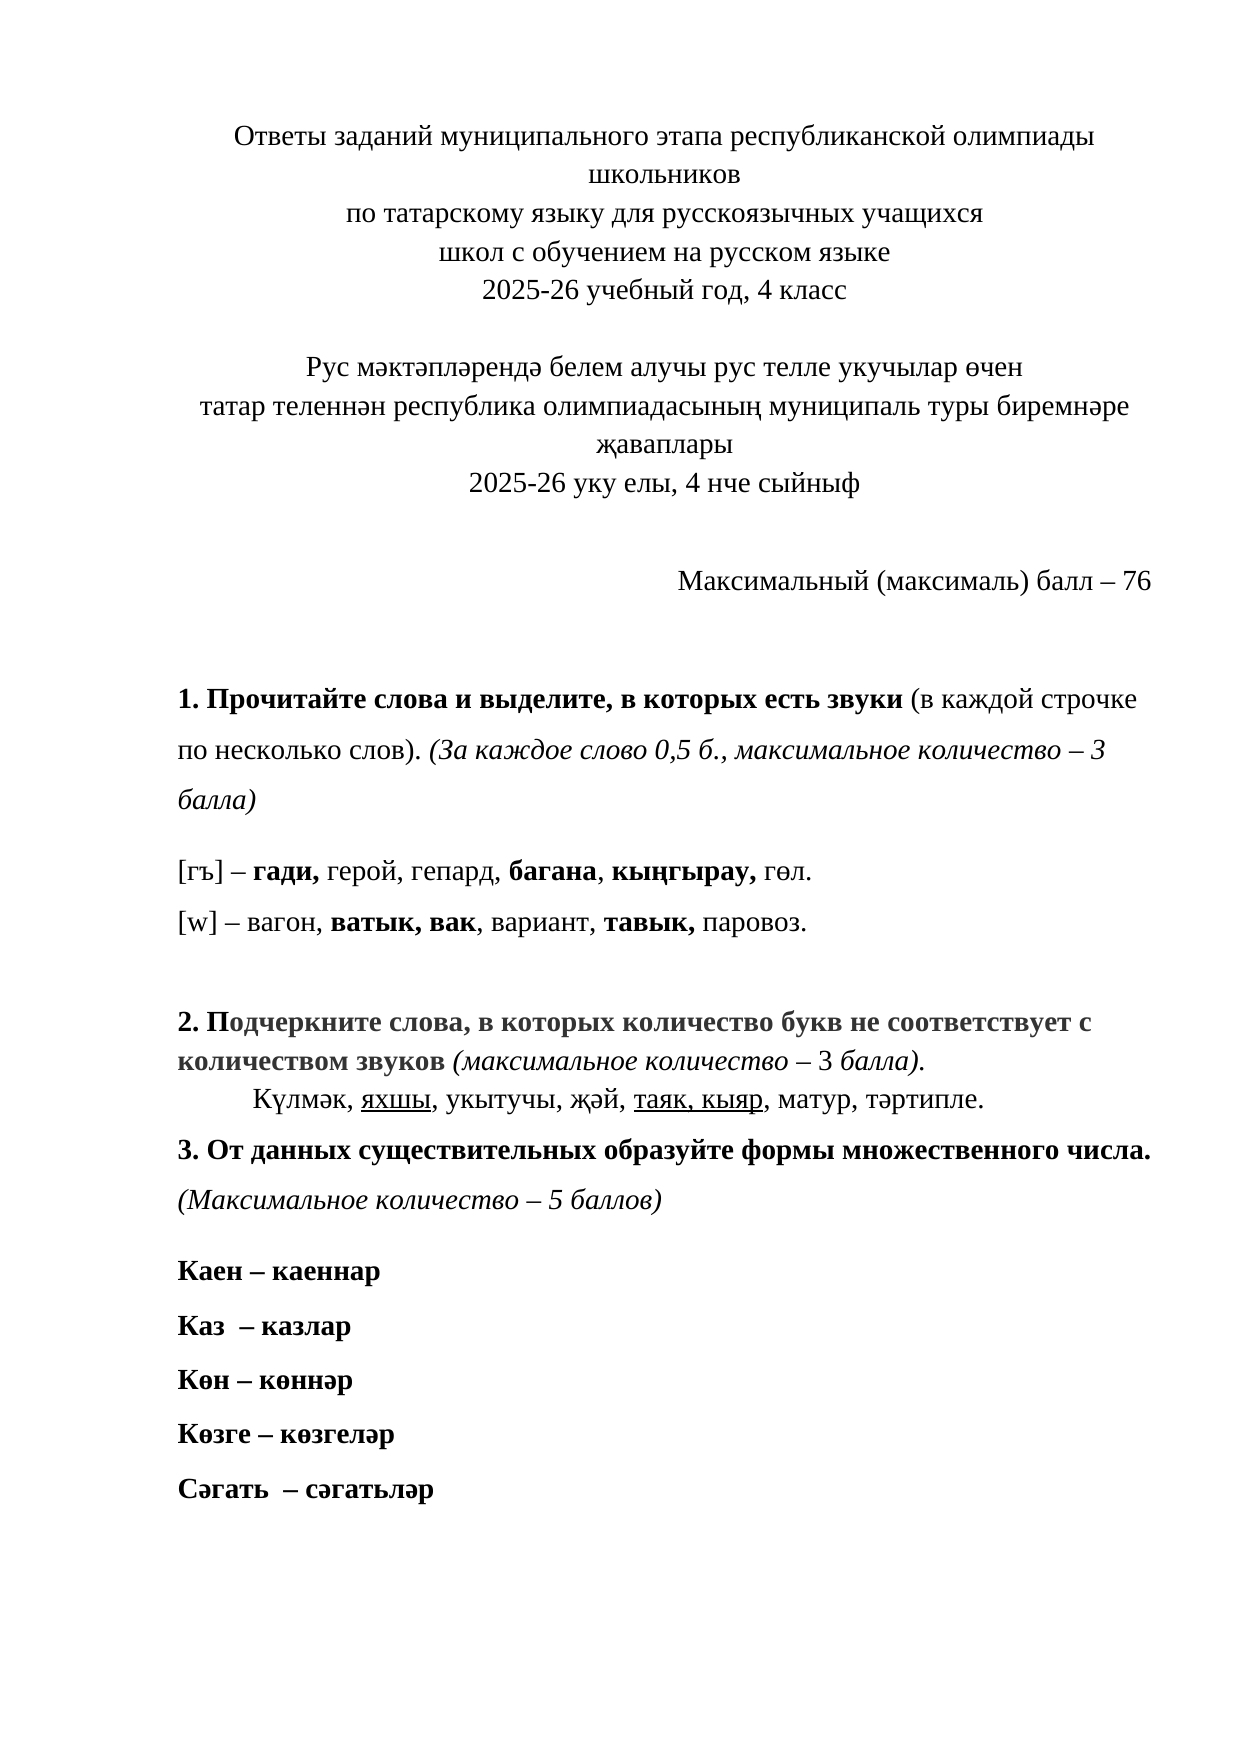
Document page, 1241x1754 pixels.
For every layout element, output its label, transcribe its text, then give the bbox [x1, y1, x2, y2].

text Көзге – көзгеләр [177, 1416, 1152, 1450]
text школ с обучением на русском языке [177, 234, 1152, 267]
text 2025-26 уку елы, 4 нче сыйныф [177, 465, 1152, 498]
text 2. Подчеркните слова, в которых количество букв не соответствует с количеством звуков (максимальное количество – 3 балла). [177, 1004, 1152, 1076]
text 2025-26 учебный год, 4 класс [177, 272, 1152, 306]
text Ответы заданий муниципального этапа республиканской олимпиады школьников [177, 118, 1152, 190]
text Каен – каеннар [177, 1253, 1152, 1287]
text 3. От данных существительных образуйте формы множественного числа. (Максимальное количество – 5 баллов) [177, 1132, 1152, 1216]
text Рус мәктәпләрендә белем алучы рус телле укучылар өчен [177, 349, 1152, 383]
text Максимальный (максималь) балл – 76 [177, 563, 1152, 596]
text [w] – вагон, ватык, вак, вариант, тавык, паровоз. [177, 904, 1152, 937]
text Каз – казлар [177, 1308, 1152, 1341]
text по татарскому языку для русскоязычных учащихся [177, 195, 1152, 229]
list Күлмәк, яхшы, укытучы, җәй, таяк, кыяр, матур, тәртипле. [252, 1081, 1152, 1115]
text [гъ] – гади, герой, гепард, багана, кыңгырау, гөл. [177, 853, 1152, 887]
text Көн – көннәр [177, 1362, 1152, 1396]
text Сәгать – сәгатьләр [177, 1471, 1152, 1504]
text татар теленнән республика олимпиадасының муниципаль туры биремнәре җаваплары [177, 388, 1152, 460]
text 1. Прочитайте слова и выделите, в которых есть звуки (в каждой строчке по несколько слов). (За каждое слово 0,5 б., максимальное количество – 3 балла) [177, 682, 1152, 816]
